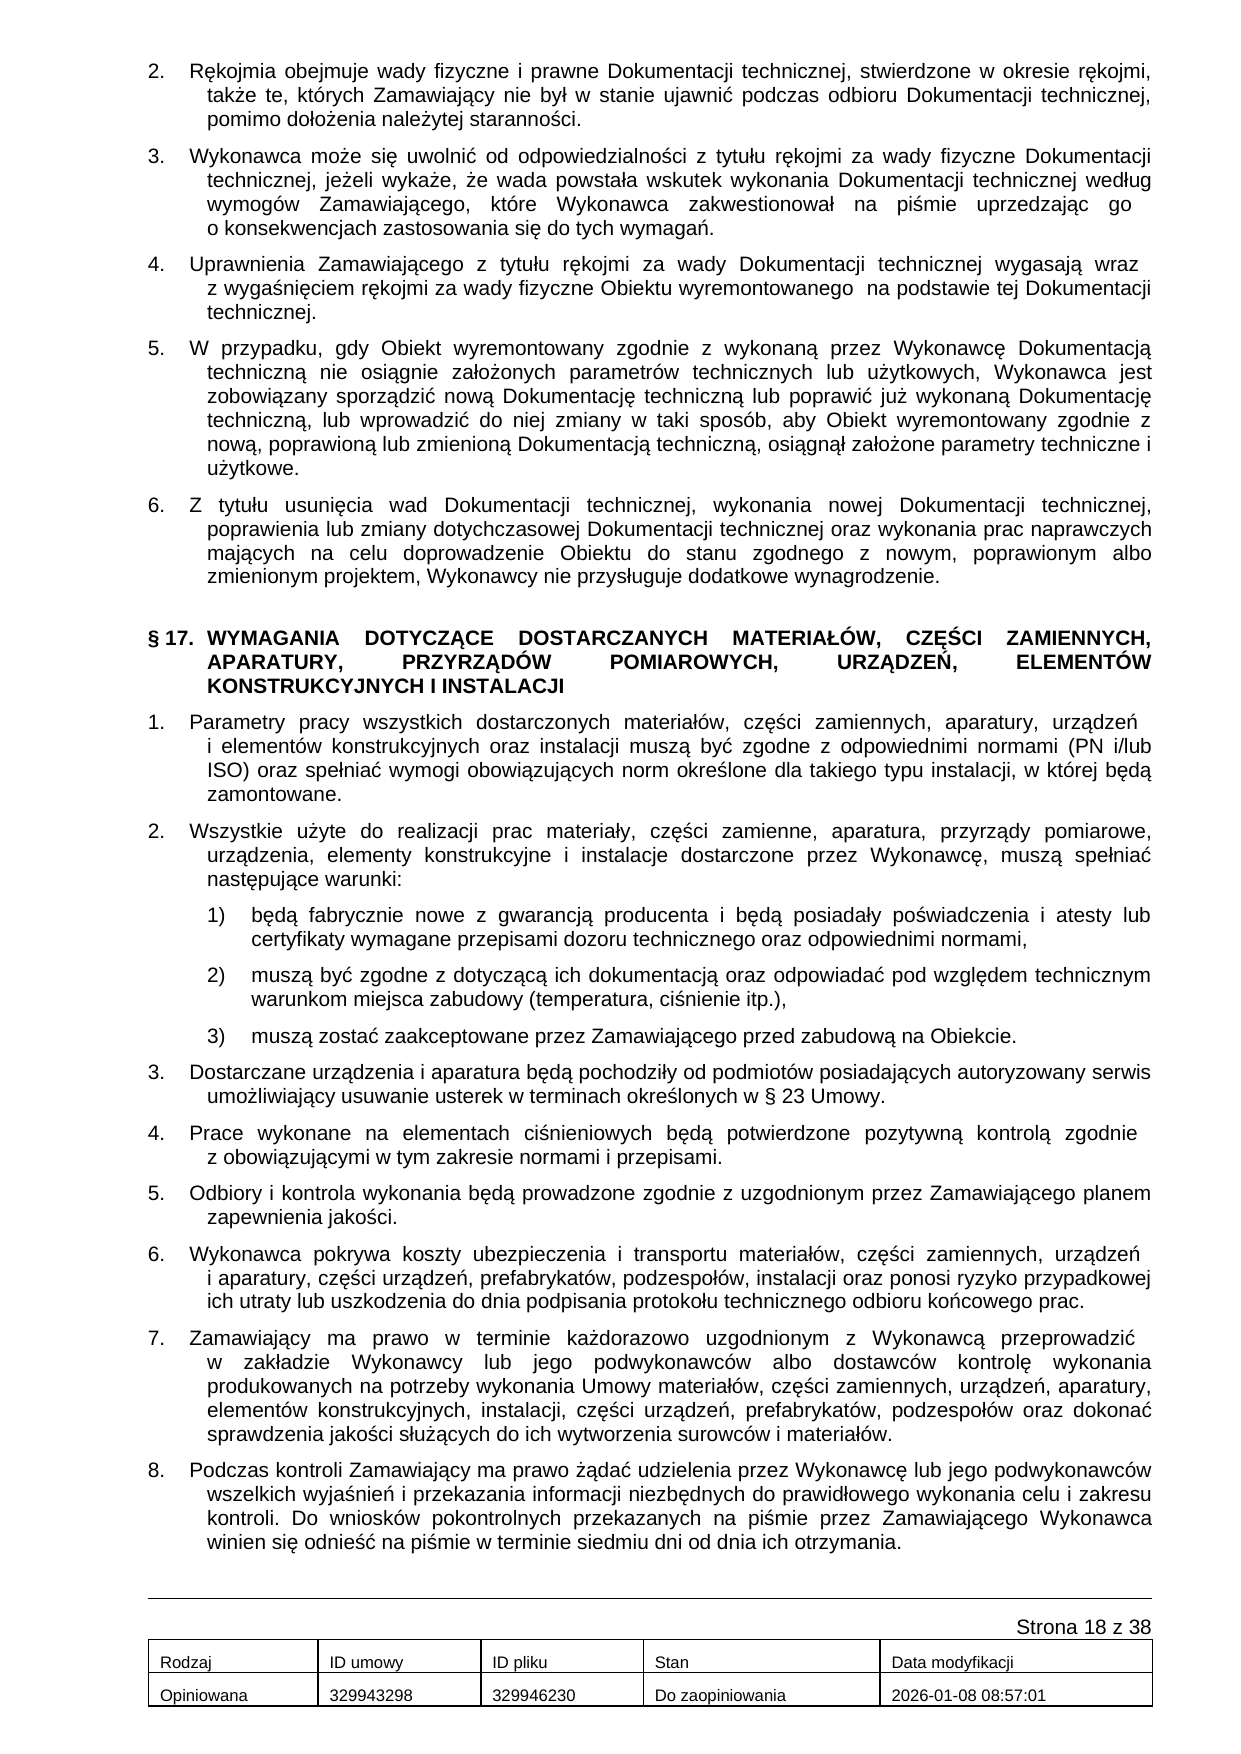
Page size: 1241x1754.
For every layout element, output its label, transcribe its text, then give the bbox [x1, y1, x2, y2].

list Uprawnienia Zamawiającego z tytułu rękojmi za wady Dokumentacji technicznej wygasają wraz z wygaśnięciem rękojmi za wady fizyczne Obiektu wyremontowanego na podstawie tej Dokumentacji technicznej. [148, 252, 1153, 324]
list Dostarczane urządzenia i aparatura będą pochodziły od podmiotów posiadających autoryzowany serwis umożliwiający usuwanie usterek w terminach określonych w § 23 Umowy. [148, 1060, 1153, 1108]
list Parametry pracy wszystkich dostarczonych materiałów, części zamiennych, aparatury, urządzeń i elementów konstrukcyjnych oraz instalacji muszą być zgodne z odpowiednimi normami (PN i/lub ISO) oraz spełniać wymogi obowiązujących norm określone dla takiego typu instalacji, w której będą zamontowane. [148, 710, 1153, 806]
list Wszystkie użyte do realizacji prac materiały, części zamienne, aparatura, przyrządy pomiarowe, urządzenia, elementy konstrukcyjne i instalacje dostarczone przez Wykonawcę, muszą spełniać następujące warunki: [148, 818, 1153, 890]
subtitle WYMAGANIA DOTYCZĄCE DOSTARCZANYCH MATERIAŁÓW, CZĘŚCI ZAMIENNYCH, APARATURY, PRZYRZĄDÓW POMIAROWYCH, URZĄDZEŃ, ELEMENTÓW KONSTRUKCYJNYCH I INSTALACJI [148, 626, 1152, 698]
list Prace wykonane na elementach ciśnieniowych będą potwierdzone pozytywną kontrolą zgodnie z obowiązującymi w tym zakresie normami i przepisami. [148, 1121, 1153, 1168]
list Rękojmia obejmuje wady fizyczne i prawne Dokumentacji technicznej, stwierdzone w okresie rękojmi, także te, których Zamawiający nie był w stanie ujawnić podczas odbioru Dokumentacji technicznej, pomimo dołożenia należytej staranności. [148, 59, 1153, 131]
list Podczas kontroli Zamawiający ma prawo żądać udzielenia przez Wykonawcę lub jego podwykonawców wszelkich wyjaśnień i przekazania informacji niezbędnych do prawidłowego wykonania celu i zakresu kontroli. Do wniosków pokontrolnych przekazanych na piśmie przez Zamawiającego Wykonawca winien się odnieść na piśmie w terminie siedmiu dni od dnia ich otrzymania. [148, 1458, 1153, 1554]
list muszą zostać zaakceptowane przez Zamawiającego przed zabudową na Obiekcie. [207, 1024, 1152, 1048]
list będą fabrycznie nowe z gwarancją producenta i będą posiadały poświadczenia i atesty lub certyfikaty wymagane przepisami dozoru technicznego oraz odpowiednimi normami, [207, 903, 1152, 951]
list W przypadku, gdy Obiekt wyremontowany zgodnie z wykonaną przez Wykonawcę Dokumentacją techniczną nie osiągnie założonych parametrów technicznych lub użytkowych, Wykonawca jest zobowiązany sporządzić nową Dokumentację techniczną lub poprawić już wykonaną Dokumentację techniczną, lub wprowadzić do niej zmiany w taki sposób, aby Obiekt wyremontowany zgodnie z nową, poprawioną lub zmienioną Dokumentacją techniczną, osiągnął założone parametry techniczne i użytkowe. [148, 336, 1153, 480]
list Zamawiający ma prawo w terminie każdorazowo uzgodnionym z Wykonawcą przeprowadzić w zakładzie Wykonawcy lub jego podwykonawców albo dostawców kontrolę wykonania produkowanych na potrzeby wykonania Umowy materiałów, części zamiennych, urządzeń, aparatury, elementów konstrukcyjnych, instalacji, części urządzeń, prefabrykatów, podzespołów oraz dokonać sprawdzenia jakości służących do ich wytworzenia surowców i materiałów. [148, 1326, 1153, 1446]
list Odbiory i kontrola wykonania będą prowadzone zgodnie z uzgodnionym przez Zamawiającego planem zapewnienia jakości. [148, 1181, 1153, 1229]
list muszą być zgodne z dotyczącą ich dokumentacją oraz odpowiadać pod względem technicznym warunkom miejsca zabudowy (temperatura, ciśnienie itp.), [207, 963, 1152, 1011]
list Z tytułu usunięcia wad Dokumentacji technicznej, wykonania nowej Dokumentacji technicznej, poprawienia lub zmiany dotychczasowej Dokumentacji technicznej oraz wykonania prac naprawczych mających na celu doprowadzenie Obiektu do stanu zgodnego z nowym, poprawionym albo zmienionym projektem, Wykonawcy nie przysługuje dodatkowe wynagrodzenie. [148, 492, 1153, 588]
list Wykonawca może się uwolnić od odpowiedzialności z tytułu rękojmi za wady fizyczne Dokumentacji technicznej, jeżeli wykaże, że wada powstała wskutek wykonania Dokumentacji technicznej według wymogów Zamawiającego, które Wykonawca zakwestionował na piśmie uprzedzając go o konsekwencjach zastosowania się do tych wymagań. [148, 143, 1153, 239]
list Wykonawca pokrywa koszty ubezpieczenia i transportu materiałów, części zamiennych, urządzeń i aparatury, części urządzeń, prefabrykatów, podzespołów, instalacji oraz ponosi ryzyko przypadkowej ich utraty lub uszkodzenia do dnia podpisania protokołu technicznego odbioru końcowego prac. [148, 1241, 1153, 1313]
